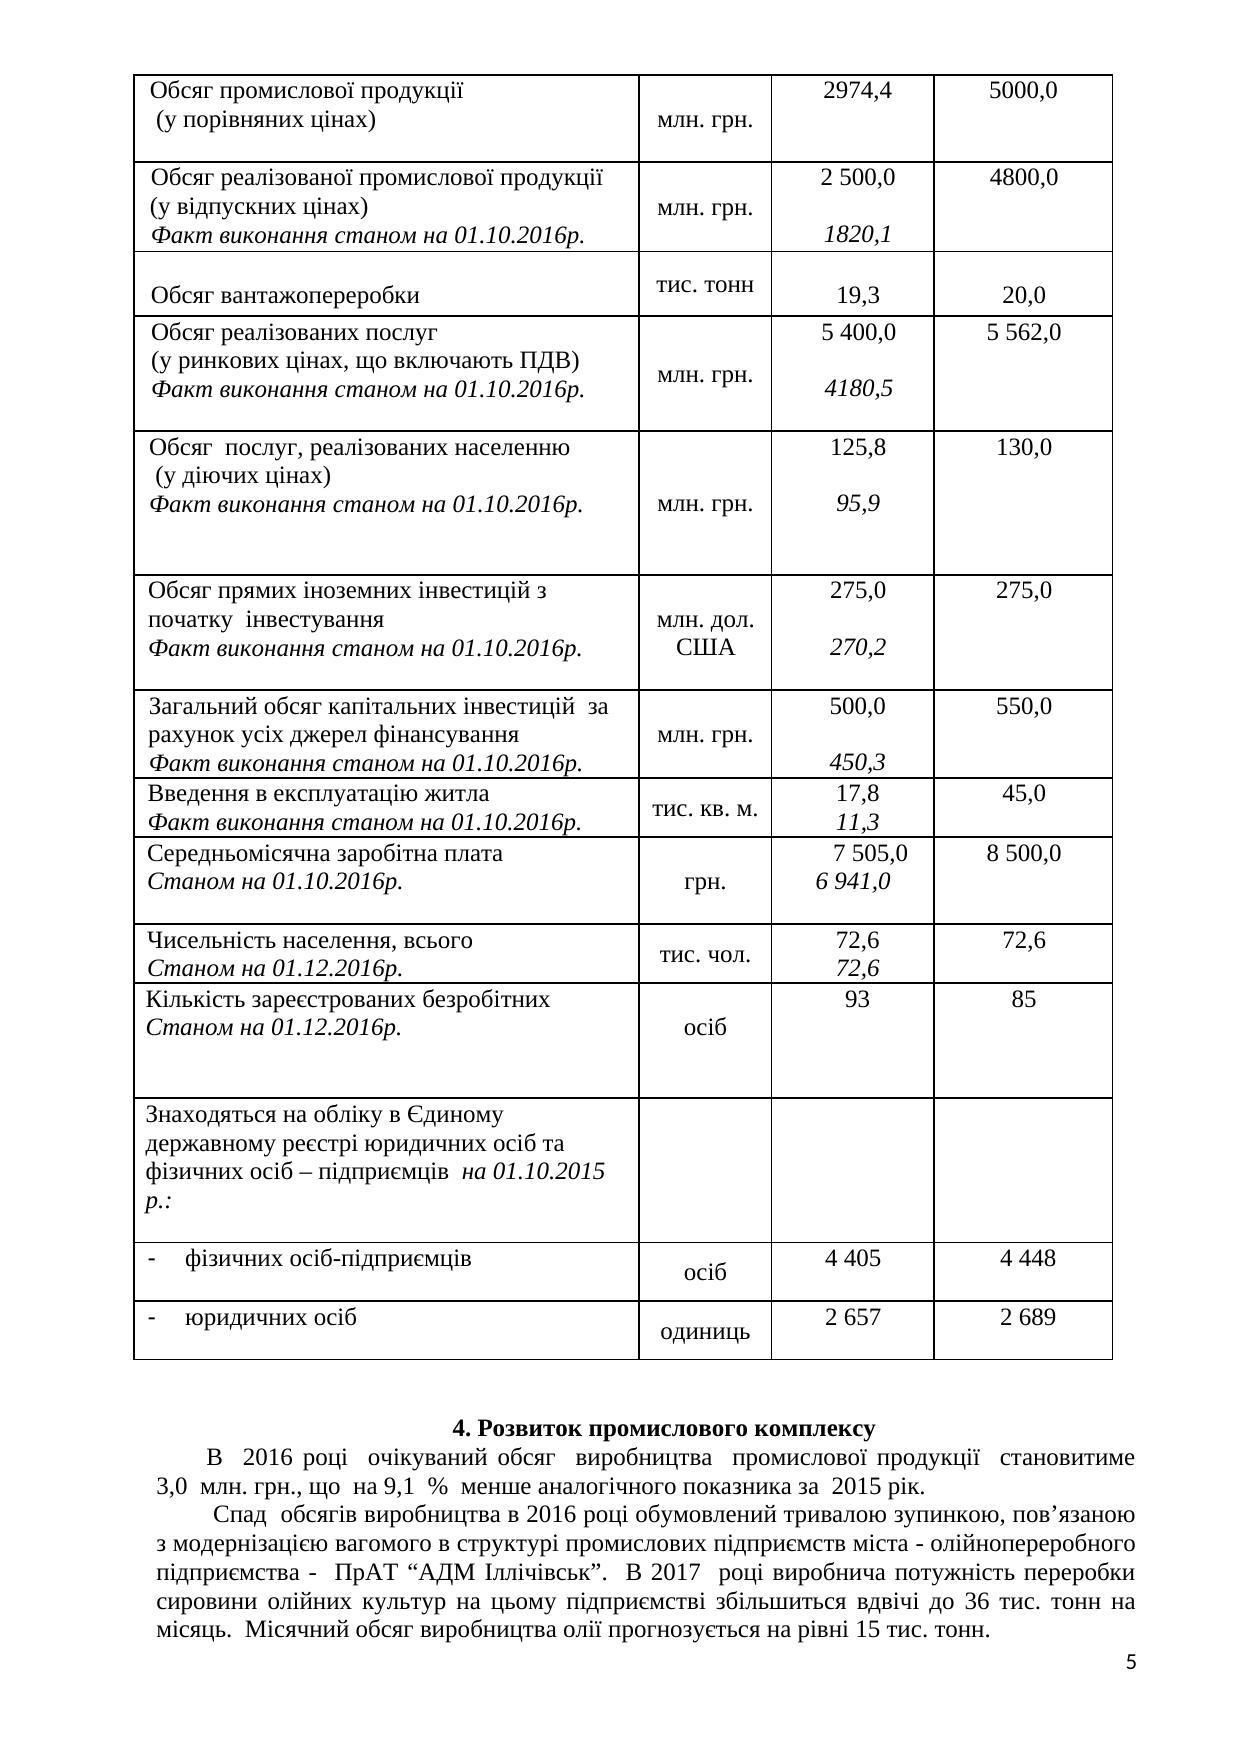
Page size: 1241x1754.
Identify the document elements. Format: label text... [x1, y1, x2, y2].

table_cell Обсяг послуг, реалізованих населенню (у діючих цінах) Факт виконання станом на 01.10.2016р. [135, 432, 638, 574]
table_cell млн. грн. [640, 432, 771, 574]
table_cell 17,8 11,3 [772, 779, 933, 836]
table_cell Обсяг прямих іноземних інвестицій з початку інвестування Факт виконання станом на 01.10.2016р. [135, 576, 638, 689]
table_cell 4 405 [772, 1243, 933, 1300]
table_cell осіб [640, 1243, 771, 1300]
table_cell 130,0 [935, 432, 1112, 574]
table_cell 2 689 [935, 1302, 1112, 1359]
table_cell тис. кв. м. [640, 779, 771, 836]
table_cell 2 500,0 1820,1 [772, 163, 933, 251]
table_cell фізичних осіб-підприємців [135, 1243, 638, 1300]
table_cell Обсяг вантажопереробки [135, 252, 638, 315]
table_cell Обсяг промислової продукції (у порівняних цінах) [135, 76, 638, 161]
table_cell 5 400,0 4180,5 [772, 317, 933, 430]
table_cell [935, 1099, 1112, 1242]
table_cell 20,0 [935, 252, 1112, 315]
table_cell млн. грн. [640, 317, 771, 430]
table_cell млн. дол. США [640, 576, 771, 689]
table_cell Кількість зареєстрованих безробітних Станом на 01.12.2016р. [135, 984, 638, 1097]
table_cell млн. грн. [640, 691, 771, 777]
table_cell млн. грн. [640, 163, 771, 251]
table_cell 4 448 [935, 1243, 1112, 1300]
table_cell 85 [935, 984, 1112, 1097]
table_cell Обсяг реалізованої промислової продукції (у відпускних цінах) Факт виконання станом на 01.10.2016р. [135, 163, 638, 251]
table_cell 125,8 95,9 [772, 432, 933, 574]
table_cell 500,0 450,3 [772, 691, 933, 777]
table_cell 7 505,0 6 941,0 [772, 838, 933, 923]
table_cell 19,3 [772, 252, 933, 315]
table_cell 72,6 [935, 925, 1112, 982]
table_cell [640, 1099, 771, 1242]
table_cell 2974,4 [772, 76, 933, 161]
text В 2016 році очікуваний обсяг виробництва промислової продукції становитиме 3,0 млн. грн., що на 9,1 % менше аналогічного показника за 2015 рік. [156, 1442, 1137, 1499]
table_cell 4800,0 [935, 163, 1112, 251]
table_cell 93 [772, 984, 933, 1097]
table_cell [772, 1099, 933, 1242]
table_cell млн. грн. [640, 76, 771, 161]
subtitle 4. Розвиток промислового комплексу [147, 1413, 1137, 1442]
table_cell 8 500,0 [935, 838, 1112, 923]
table_cell Обсяг реалізованих послуг (у ринкових цінах, що включають ПДВ) Факт виконання станом на 01.10.2016р. [135, 317, 638, 430]
table_cell 5 562,0 [935, 317, 1112, 430]
table_cell 5000,0 [935, 76, 1112, 161]
table_cell 45,0 [935, 779, 1112, 836]
table_cell грн. [640, 838, 771, 923]
table_cell Загальний обсяг капітальних інвестицій за рахунок усіх джерел фінансування Факт виконання станом на 01.10.2016р. [135, 691, 638, 777]
table_cell 550,0 [935, 691, 1112, 777]
table_cell юридичних осіб [135, 1302, 638, 1359]
table_cell тис. тонн [640, 252, 771, 315]
table_cell 275,0 [935, 576, 1112, 689]
table_cell 275,0 270,2 [772, 576, 933, 689]
table_cell одиниць [640, 1302, 771, 1359]
table_cell 72,6 72,6 [772, 925, 933, 982]
table_cell Середньомісячна заробітна плата Станом на 01.10.2016р. [135, 838, 638, 923]
table_cell 2 657 [772, 1302, 933, 1359]
text Спад обсягів виробництва в 2016 році обумовлений тривалою зупинкою, пов’язаною з модернізацією вагомого в структурі промислових підприємств міста - олійнопереробного підприємства - ПрАТ “АДМ Іллічівськ”. В 2017 році виробнича потужність переробки сировини олійних культур на цьому підприємстві збільшиться вдвічі до 36 тис. тонн на місяць. Місячний обсяг виробництва олії прогнозується на рівні 15 тис. тонн. [156, 1499, 1137, 1643]
table_cell Введення в експлуатацію житла Факт виконання станом на 01.10.2016р. [135, 779, 638, 836]
table_cell осіб [640, 984, 771, 1097]
table_cell Знаходяться на обліку в Єдиному державному реєстрі юридичних осіб та фізичних осіб – підприємців на 01.10.2015 р.: [135, 1099, 638, 1242]
table_cell Чисельність населення, всього Станом на 01.12.2016р. [135, 925, 638, 982]
table_cell тис. чол. [640, 925, 771, 982]
